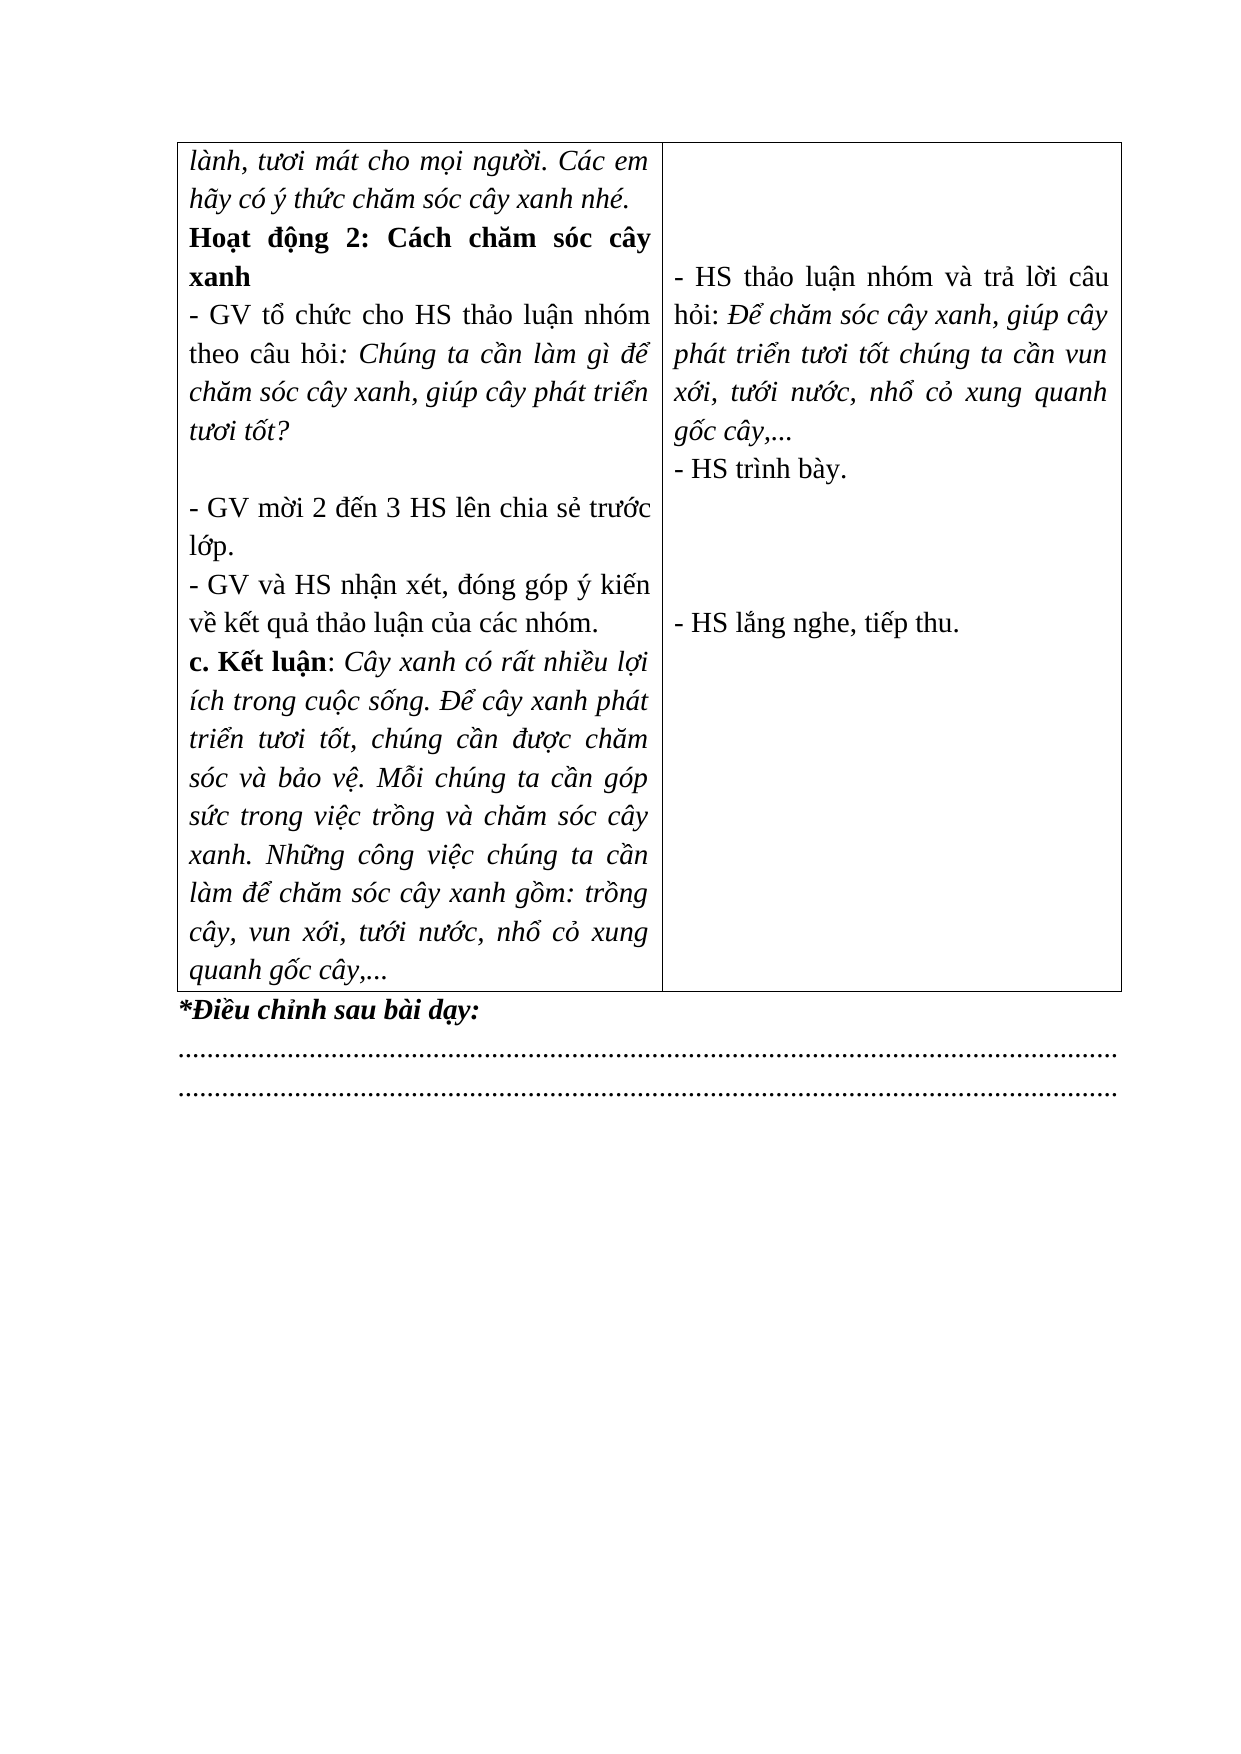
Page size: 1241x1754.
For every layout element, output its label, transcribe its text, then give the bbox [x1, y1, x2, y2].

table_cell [178, 143, 662, 991]
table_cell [663, 143, 1121, 991]
text ................................................................................................................................. [177, 1069, 1152, 1103]
text *Điều chỉnh sau bài dạy: [177, 992, 1152, 1026]
text ................................................................................................................................. [177, 1031, 1152, 1064]
